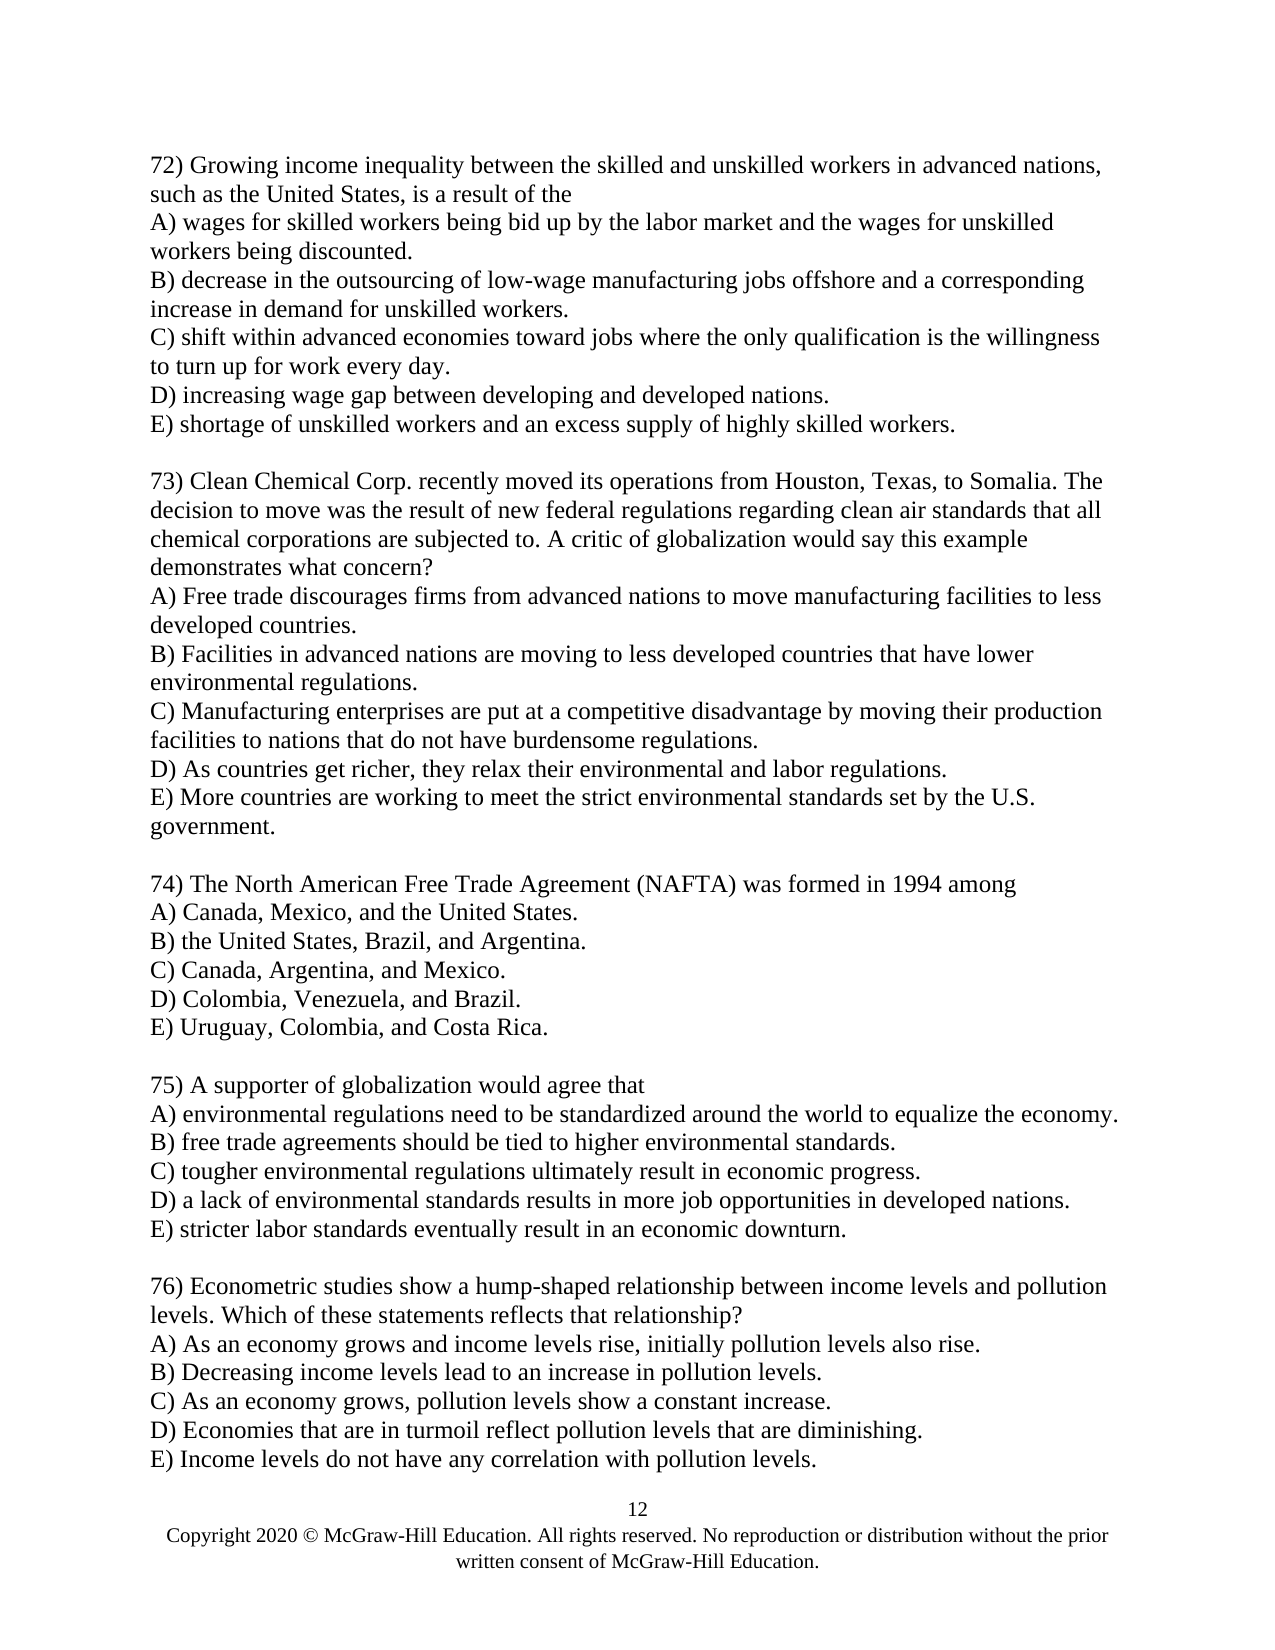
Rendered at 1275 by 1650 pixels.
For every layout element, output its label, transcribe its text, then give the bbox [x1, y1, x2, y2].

text C) As an economy grows, pollution levels show a constant increase. [150, 1386, 1125, 1415]
text C) Manufacturing enterprises are put at a competitive disadvantage by moving their production facilities to nations that do not have burdensome regulations. [150, 696, 1125, 754]
text B) Facilities in advanced nations are moving to less developed countries that have lower environmental regulations. [150, 639, 1125, 696]
text C) tougher environmental regulations ultimately result in economic progress. [150, 1156, 1125, 1185]
text E) stricter labor standards eventually result in an economic downturn. [150, 1214, 1125, 1242]
text D) As countries get richer, they relax their environmental and labor regulations. [150, 754, 1125, 782]
text D) increasing wage gap between developing and developed nations. [150, 380, 1125, 409]
text A) Canada, Mexico, and the United States. [150, 897, 1125, 926]
text A) As an economy grows and income levels rise, initially pollution levels also rise. [150, 1329, 1125, 1357]
text D) Colombia, Venezuela, and Brazil. [150, 984, 1125, 1012]
text 74) The North American Free Trade Agreement (NAFTA) was formed in 1994 among [150, 869, 1125, 897]
text E) shortage of unskilled workers and an excess supply of highly skilled workers. [150, 409, 1125, 437]
text C) shift within advanced economies toward jobs where the only qualification is the willingness to turn up for work every day. [150, 322, 1125, 380]
text 73) Clean Chemical Corp. recently moved its operations from Houston, Texas, to Somalia. The decision to move was the result of new federal regulations regarding clean air standards that all chemical corporations are subjected to. A critic of globalization would say this example demonstrates what concern? [150, 466, 1125, 581]
text B) decrease in the outsourcing of low-wage manufacturing jobs offshore and a corresponding increase in demand for unskilled workers. [150, 265, 1125, 322]
text D) a lack of environmental standards results in more job opportunities in developed nations. [150, 1185, 1125, 1214]
text B) the United States, Brazil, and Argentina. [150, 926, 1125, 955]
text 75) A supporter of globalization would agree that [150, 1070, 1125, 1099]
text E) Income levels do not have any correlation with pollution levels. [150, 1444, 1125, 1472]
text D) Economies that are in turmoil reflect pollution levels that are diminishing. [150, 1415, 1125, 1444]
text B) Decreasing income levels lead to an increase in pollution levels. [150, 1357, 1125, 1386]
text E) More countries are working to meet the strict environmental standards set by the U.S. government. [150, 782, 1125, 840]
text 72) Growing income inequality between the skilled and unskilled workers in advanced nations, such as the United States, is a result of the [150, 150, 1125, 207]
text A) wages for skilled workers being bid up by the labor market and the wages for unskilled workers being discounted. [150, 207, 1125, 265]
text C) Canada, Argentina, and Mexico. [150, 955, 1125, 984]
text A) environmental regulations need to be standardized around the world to equalize the economy. [150, 1099, 1125, 1127]
text B) free trade agreements should be tied to higher environmental standards. [150, 1127, 1125, 1156]
text 76) Econometric studies show a hump-shaped relationship between income levels and pollution levels. Which of these statements reflects that relationship? [150, 1271, 1125, 1329]
text A) Free trade discourages firms from advanced nations to move manufacturing facilities to less developed countries. [150, 581, 1125, 639]
text E) Uruguay, Colombia, and Costa Rica. [150, 1012, 1125, 1041]
